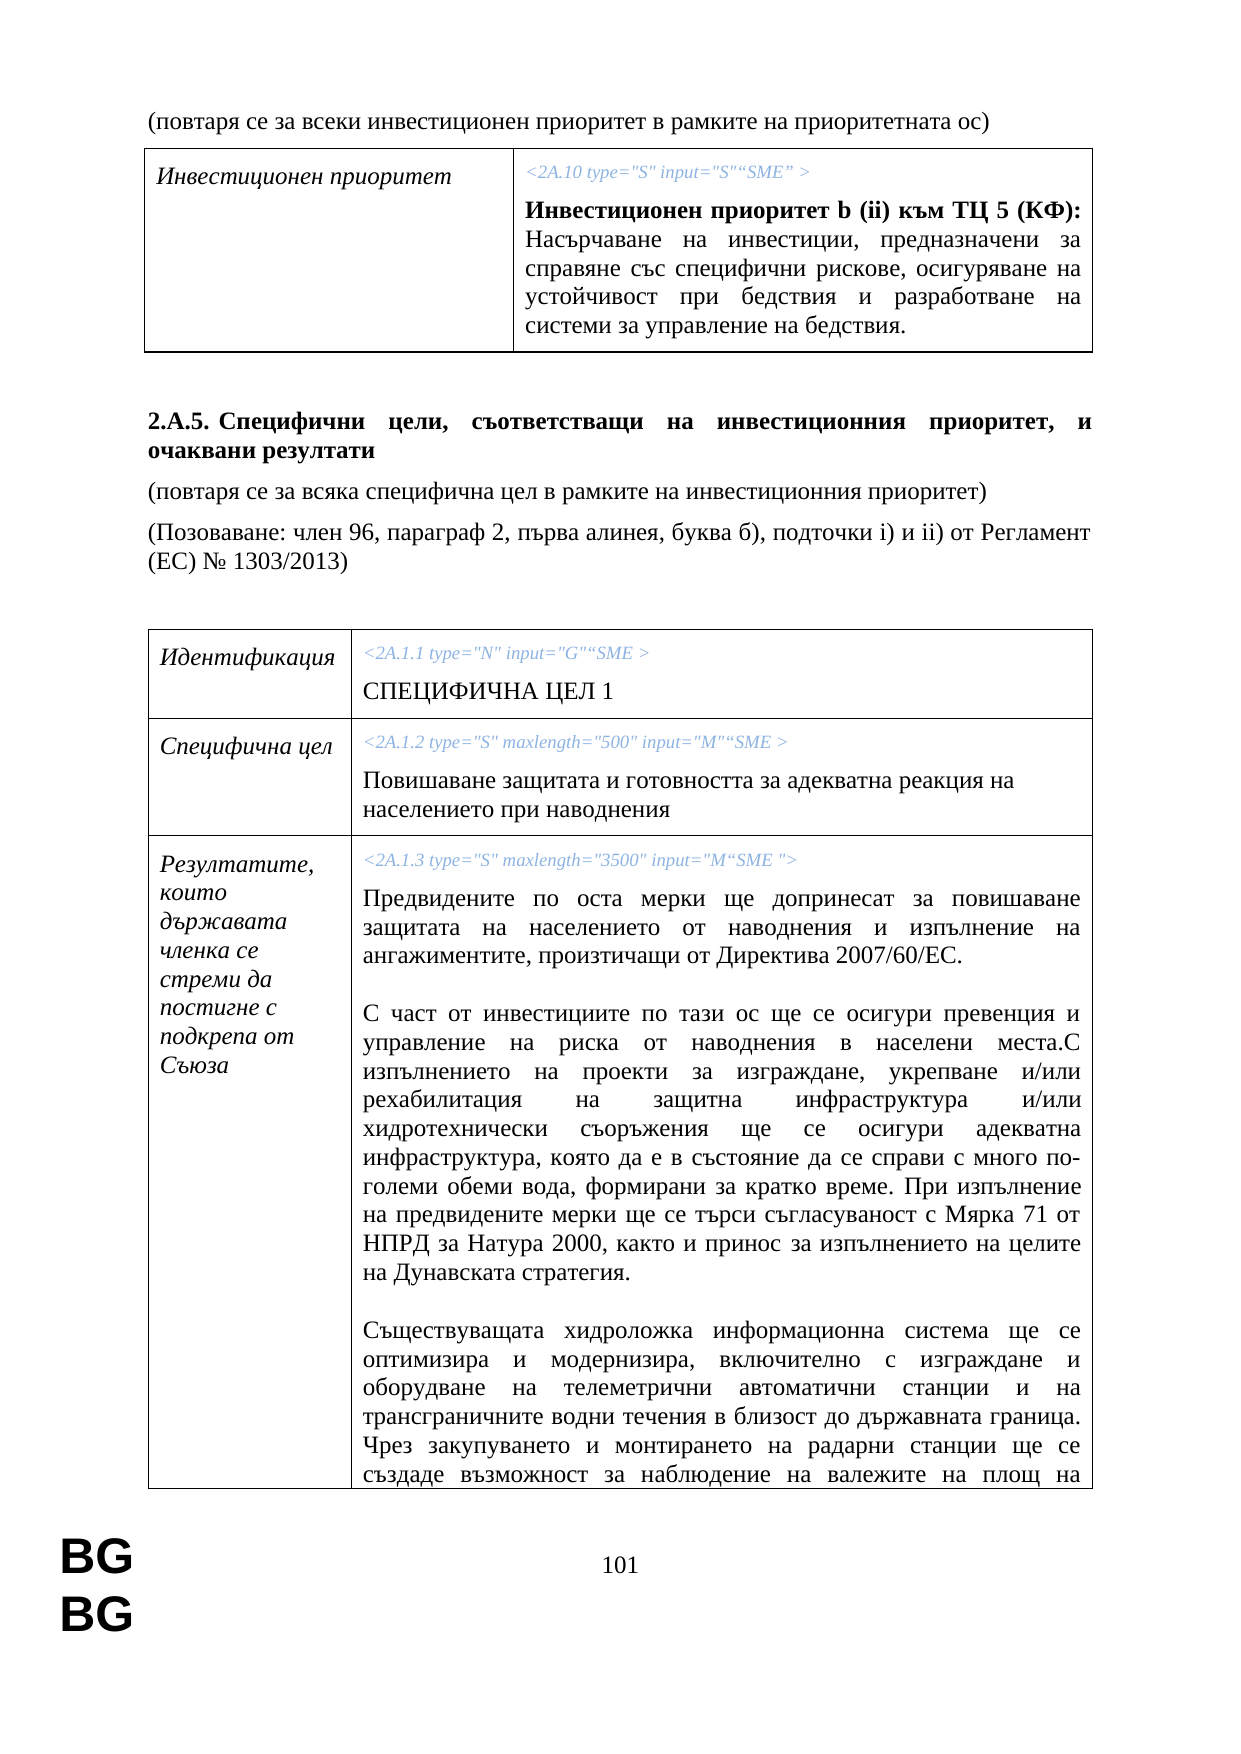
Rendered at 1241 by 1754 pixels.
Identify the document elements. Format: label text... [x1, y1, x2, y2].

text (Позоваване: член 96, параграф 2, първа алинея, буква б), подточки i) и ii) от Регламент (EС) № 1303/2013) [148, 517, 1092, 575]
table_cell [352, 836, 1092, 1487]
table_header Идентификация [149, 630, 351, 718]
table_cell Специфична цел [149, 719, 351, 835]
text 2.А.5. Специфични цели, съответстващи на инвестиционния приоритет, и очаквани резултати [148, 406, 1092, 464]
table_header <2A.10 type="S" input="S"“SME” > Инвестиционен приоритет b (ii) към ТЦ 5 (КФ): Насърчаване на инвестиции, предназначени за справяне със специфични рискове, осигуряване на устойчивост при бедствия и разработване на системи за управление на бедствия. [514, 149, 1092, 351]
table_header Инвестиционен приоритет [145, 149, 513, 351]
table_cell <2A.1.2 type="S" maxlength="500" input="M"“SME > Повишаване защитата и готовността за адекватна реакция на населението при наводнения [352, 719, 1092, 835]
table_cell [149, 836, 351, 1487]
table_header <2A.1.1 type="N" input="G"“SME > СПЕЦИФИЧНА ЦЕЛ 1 [352, 630, 1092, 718]
text (повтаря се за всеки инвестиционен приоритет в рамките на приоритетната ос) [148, 106, 1092, 135]
text (повтаря се за всяка специфична цел в рамките на инвестиционния приоритет) [148, 476, 1092, 505]
